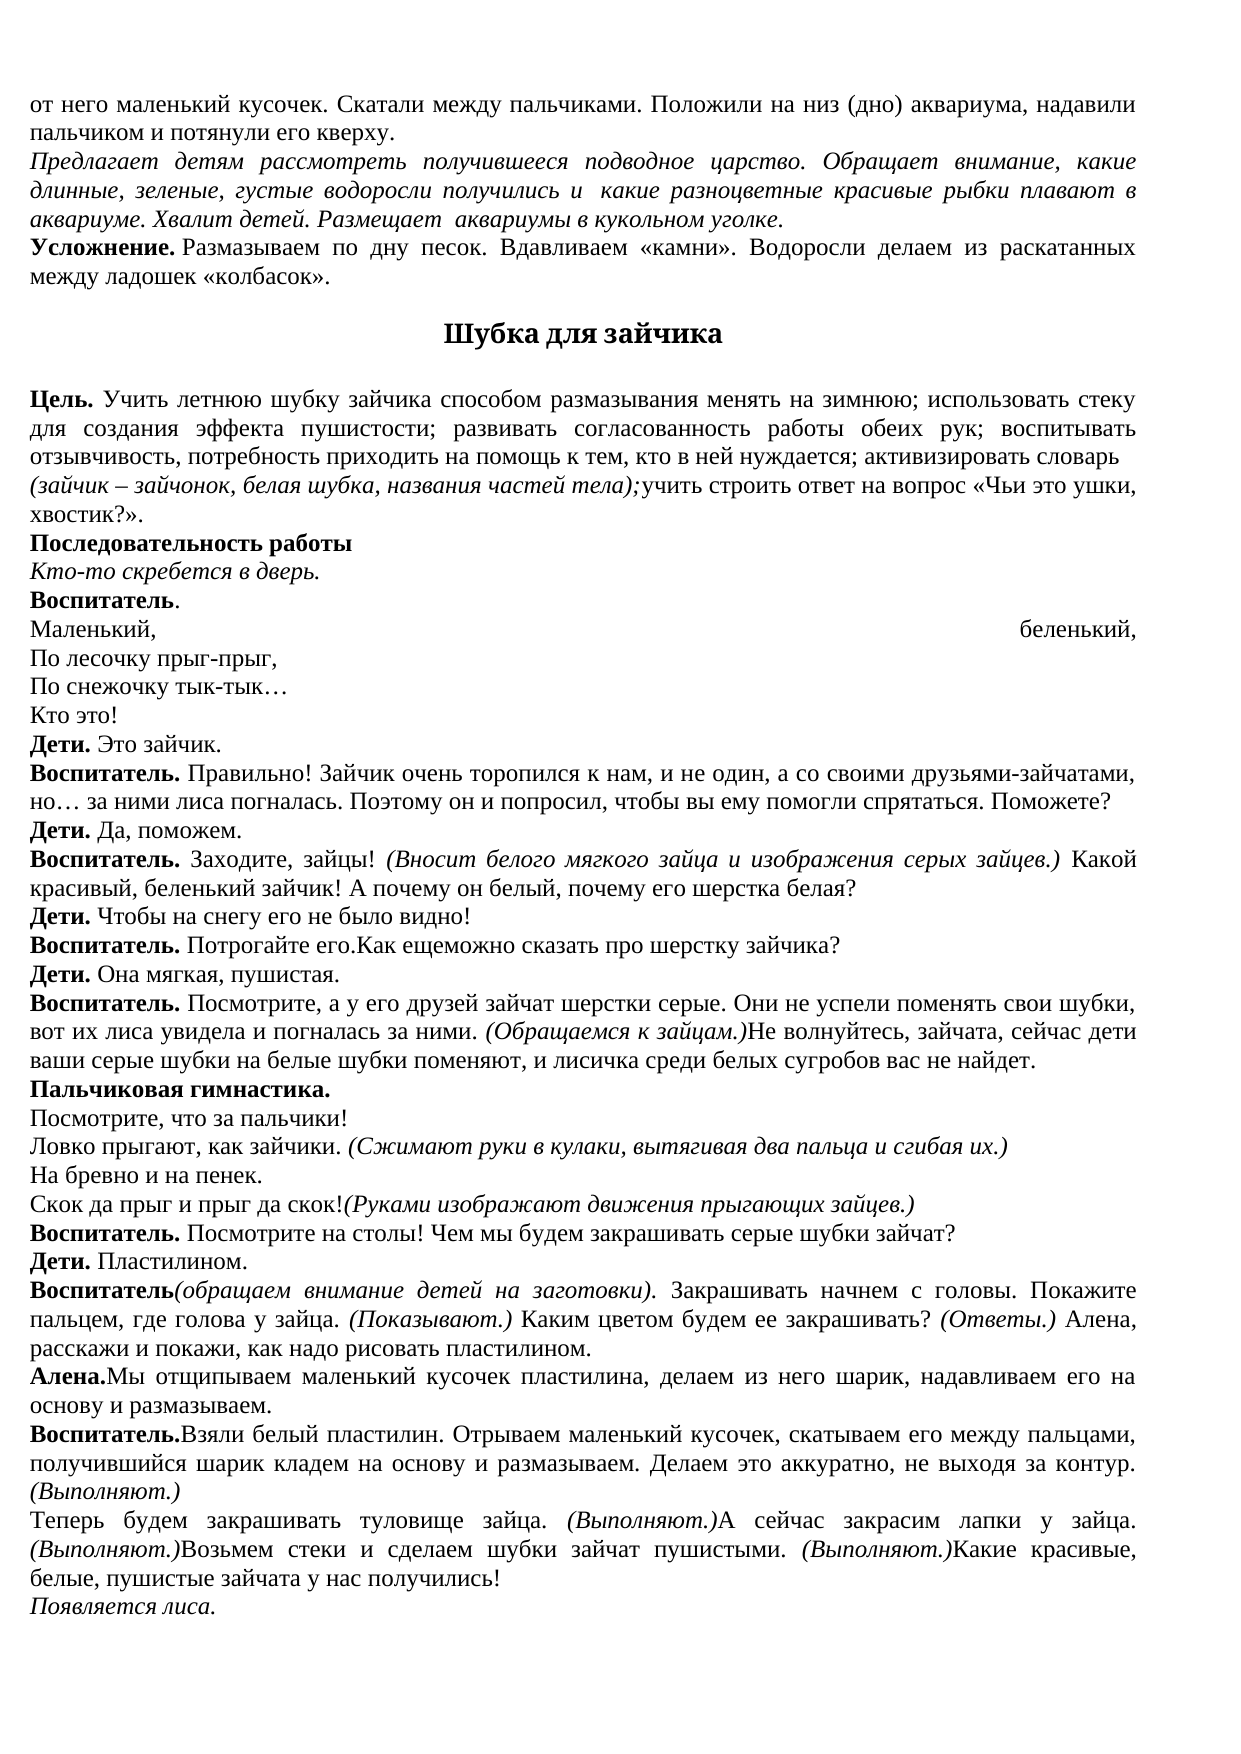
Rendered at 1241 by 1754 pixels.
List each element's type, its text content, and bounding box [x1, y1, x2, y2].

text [29, 89, 1137, 146]
text Дети. Да, поможем. [29, 815, 1137, 844]
text Появляется лиса. [29, 1591, 1137, 1620]
text Последовательность работы [29, 528, 1137, 556]
text Скок да прыг и прыг да скок!(Руками изображают движения прыгающих зайцев.) [29, 1189, 1137, 1218]
text Ловко прыгают, как зайчики. (Сжимают руки в кулаки, вытягивая два пальца и сгибая их.) [29, 1131, 1137, 1160]
text Воспитатель(обращаем внимание детей на заготовки). Закрашивать начнем с головы. Покажите пальцем, где голова у зайца. (Показывают.) Каким цветом будем ее закрашивать? (Ответы.) Алена, расскажи и покажи, как надо рисовать пластилином. [29, 1275, 1137, 1361]
text Посмотрите, что за пальчики! [29, 1103, 1137, 1131]
text Дети. Чтобы на снегу его не было видно! [29, 901, 1137, 930]
text Воспитатель. [29, 585, 1137, 614]
text Воспитатель. Заходите, зайцы! (Вносит белого мягкого зайца и изображения серых зайцев.) Какой красивый, беленький зайчик! А почему он белый, почему его шерстка белая? [29, 844, 1137, 901]
text Кто это! [29, 700, 1137, 729]
subtitle Шубка для зайчика [29, 319, 1137, 350]
text По снежочку тык-тык… [29, 671, 1137, 700]
text Маленький, беленький, По лесочку прыг-прыг, [29, 614, 1137, 671]
text Цель. Учить летнюю шубку зайчика способом размазывания менять на зимнюю; использовать стеку для создания эффекта пушистости; развивать согласованность работы обеих рук; воспитывать отзывчивость, потребность приходить на помощь к тем, кто в ней нуждается; активизировать словарь [29, 384, 1137, 470]
text Дети. Она мягкая, пушистая. [29, 959, 1137, 988]
text (зайчик – зайчонок, белая шубка, названия частей тела);учить строить ответ на вопрос «Чьи это ушки, хвостик?». [29, 470, 1137, 528]
text Воспитатель.Взяли белый пластилин. Отрываем маленький кусочек, скатываем его между пальцами, получившийся шарик кладем на основу и размазываем. Делаем это аккуратно, не выходя за контур. (Выполняют.) [29, 1419, 1137, 1505]
text Предлагает детям рассмотреть получившееся подводное царство. Обращает внимание, какие длинные, зеленые, густые водоросли получились и какие разноцветные красивые рыбки плавают в аквариуме. Хвалит детей. Размещает аквариумы в кукольном уголке. [29, 146, 1137, 232]
text На бревно и на пенек. [29, 1160, 1137, 1189]
text Усложнение. Размазываем по дну песок. Вдавливаем «камни». Водоросли делаем из раскатанных между ладошек «колбасок». [29, 232, 1137, 290]
text Воспитатель. Посмотрите на столы! Чем мы будем закрашивать серые шубки зайчат? [29, 1218, 1137, 1246]
text Теперь будем закрашивать туловище зайца. (Выполняют.)А сейчас закрасим лапки у зайца. (Выполняют.)Возьмем стеки и сделаем шубки зайчат пушистыми. (Выполняют.)Какие красивые, белые, пушистые зайчата у нас получились! [29, 1505, 1137, 1591]
text Кто-то скребется в дверь. [29, 556, 1137, 585]
text Дети. Это зайчик. [29, 729, 1137, 758]
text Дети. Пластилином. [29, 1246, 1137, 1275]
text Воспитатель. Правильно! Зайчик очень торопился к нам, и не один, а со своими друзьями-зайчатами, но… за ними лиса погналась. Поэтому он и попросил, чтобы вы ему помогли спрятаться. Поможете? [29, 758, 1137, 815]
text Пальчиковая гимнастика. [29, 1074, 1137, 1103]
text Алена.Мы отщипываем маленький кусочек пластилина, делаем из него шарик, надавливаем его на основу и размазываем. [29, 1361, 1137, 1419]
text Воспитатель. Потрогайте его.Как ещеможно сказать про шерстку зайчика? [29, 930, 1137, 959]
text Воспитатель. Посмотрите, а у его друзей зайчат шерстки серые. Они не успели поменять свои шубки, вот их лиса увидела и погналась за ними. (Обращаемся к зайцам.)Не волнуйтесь, зайчата, сейчас дети ваши серые шубки на белые шубки поменяют, и лисичка среди белых сугробов вас не найдет. [29, 988, 1137, 1074]
